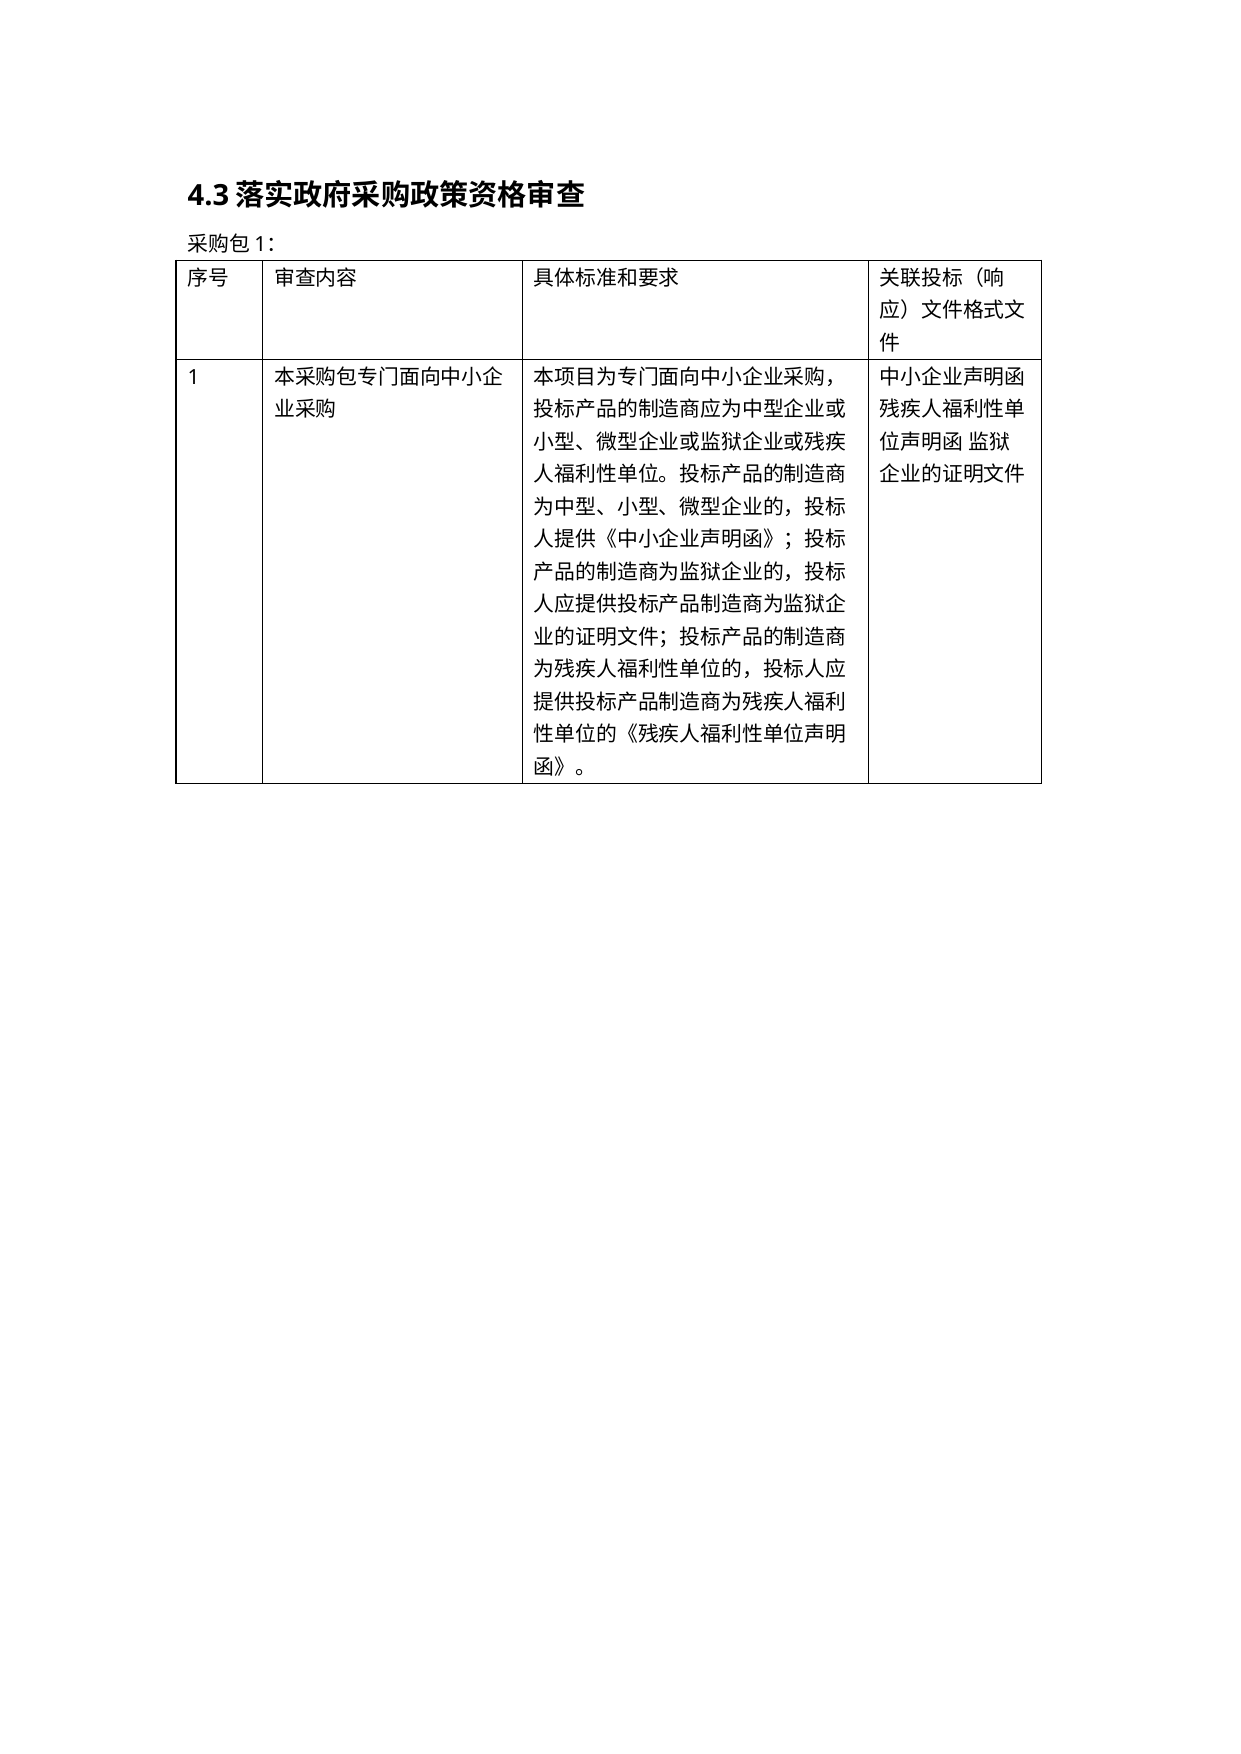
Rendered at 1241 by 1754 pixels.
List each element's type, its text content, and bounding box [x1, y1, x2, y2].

table_header 序号 [177, 261, 262, 358]
table_cell 中小企业声明函 残疾人福利性单位声明函 监狱企业的证明文件 [869, 360, 1041, 783]
table_cell 本项目为专门面向中小企业采购，投标产品的制造商应为中型企业或小型、微型企业或监狱企业或残疾人福利性单位。投标产品的制造商为中型、小型、微型企业的，投标人提供《中小企业声明函》；投标产品的制造商为监狱企业的，投标人应提供投标产品制造商为监狱企业的证明文件；投标产品的制造商为残疾人福利性单位的，投标人应提供投标产品制造商为残疾人福利性单位的《残疾人福利性单位声明函》。 [523, 360, 868, 783]
text 采购包1： [187, 227, 1053, 259]
table_header 审查内容 [263, 261, 522, 358]
text 4.3落实政府采购政策资格审查 [187, 162, 1053, 227]
table_header 具体标准和要求 [523, 261, 868, 358]
table_cell 1 [177, 360, 262, 783]
table_cell 本采购包专门面向中小企业采购 [263, 360, 522, 783]
table_header 关联投标（响应）文件格式文件 [869, 261, 1041, 358]
